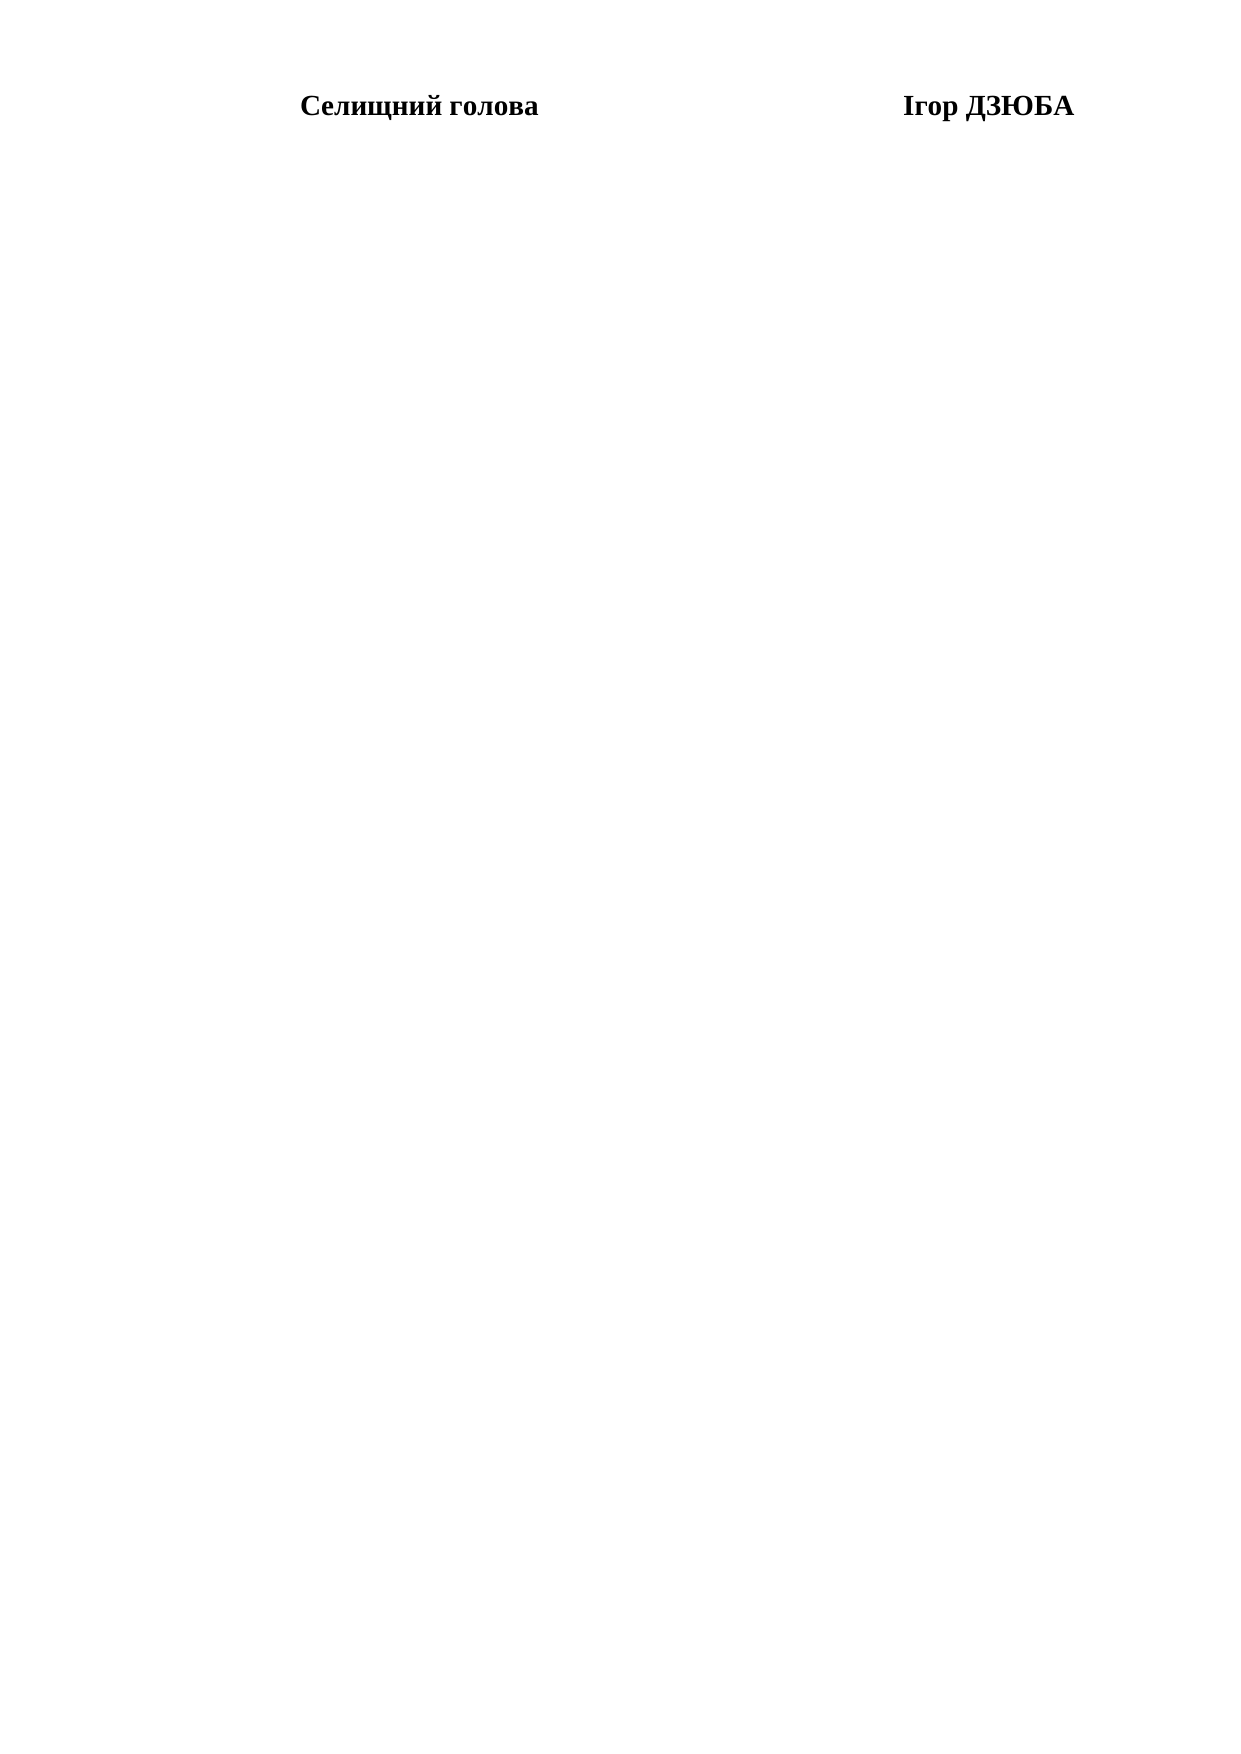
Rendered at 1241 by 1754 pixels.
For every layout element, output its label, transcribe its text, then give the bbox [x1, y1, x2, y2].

list Селищний голова Ігор ДЗЮБА [223, 88, 1152, 122]
